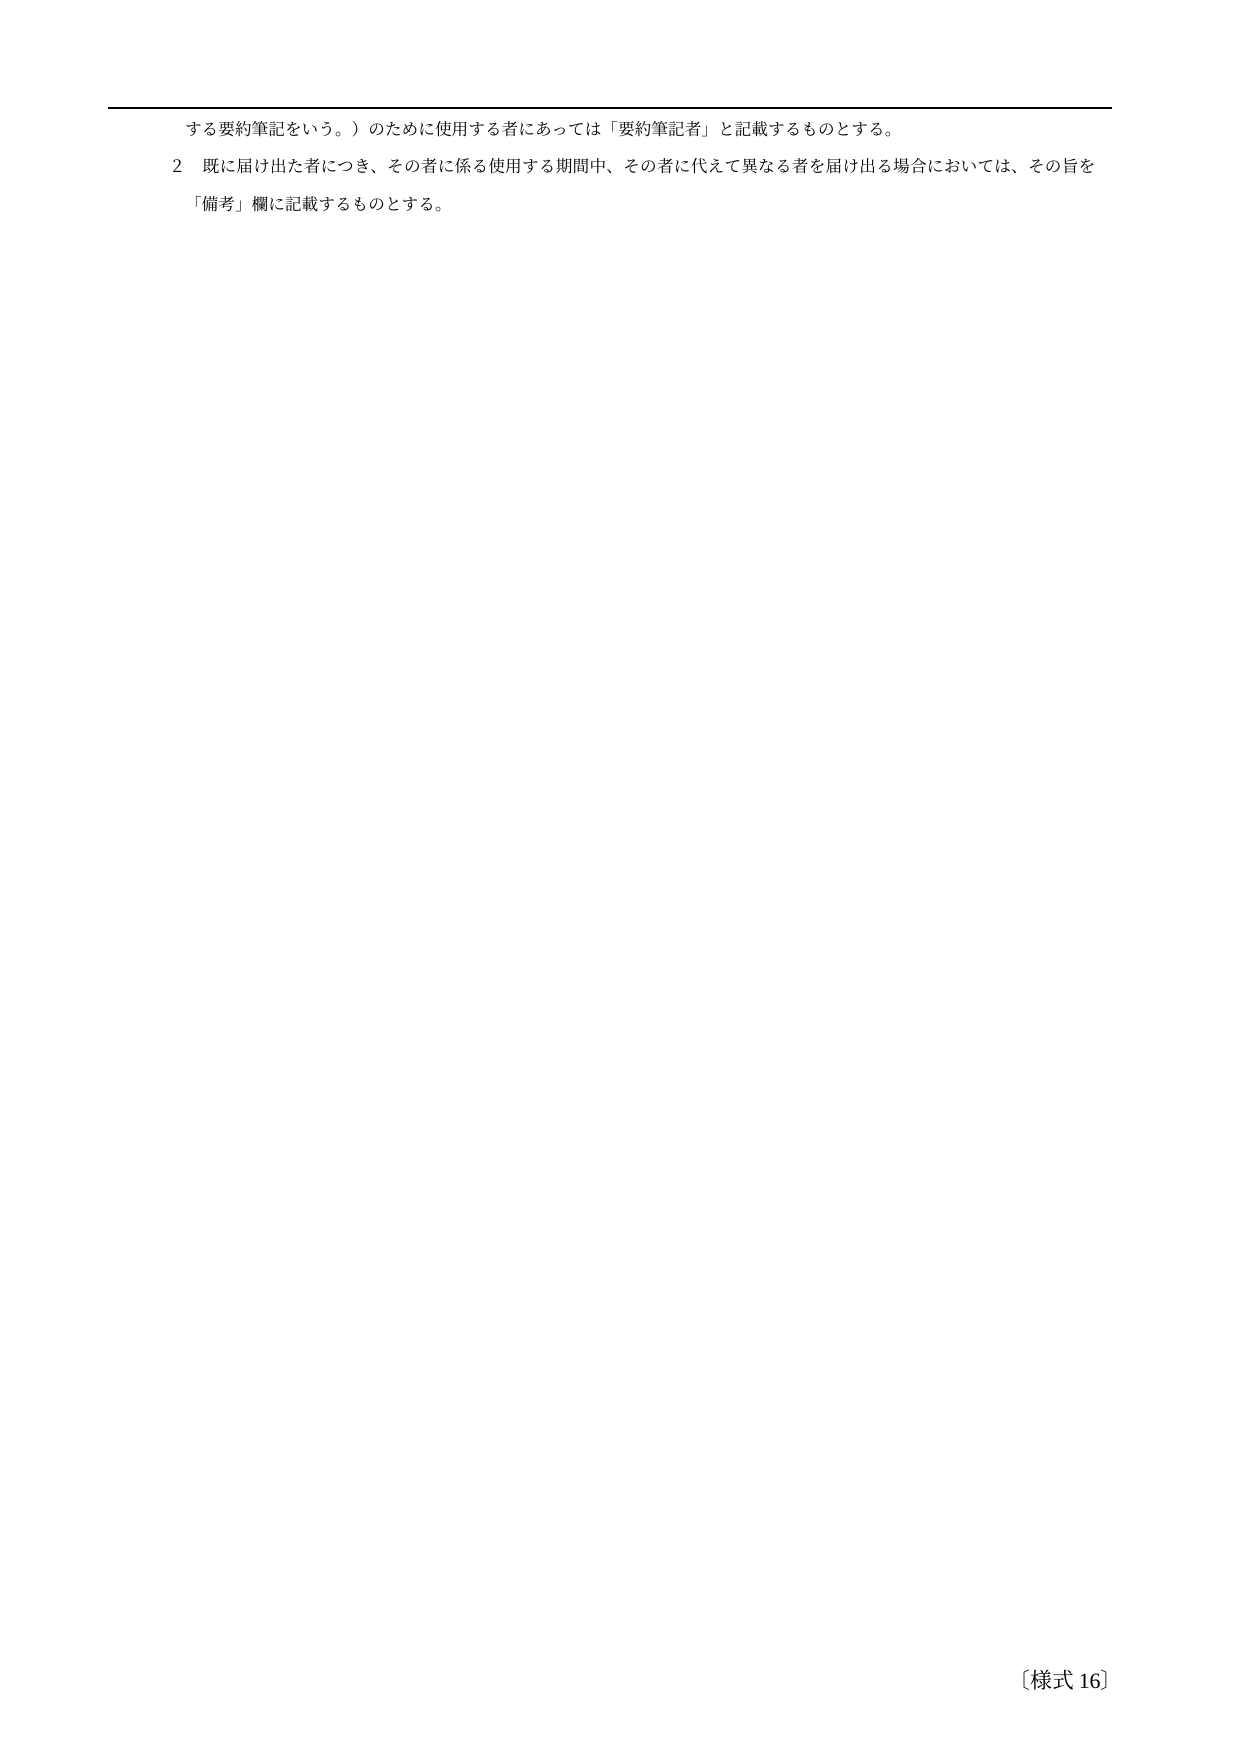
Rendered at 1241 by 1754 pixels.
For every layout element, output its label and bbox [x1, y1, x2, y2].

table_cell [108, 109, 1112, 222]
